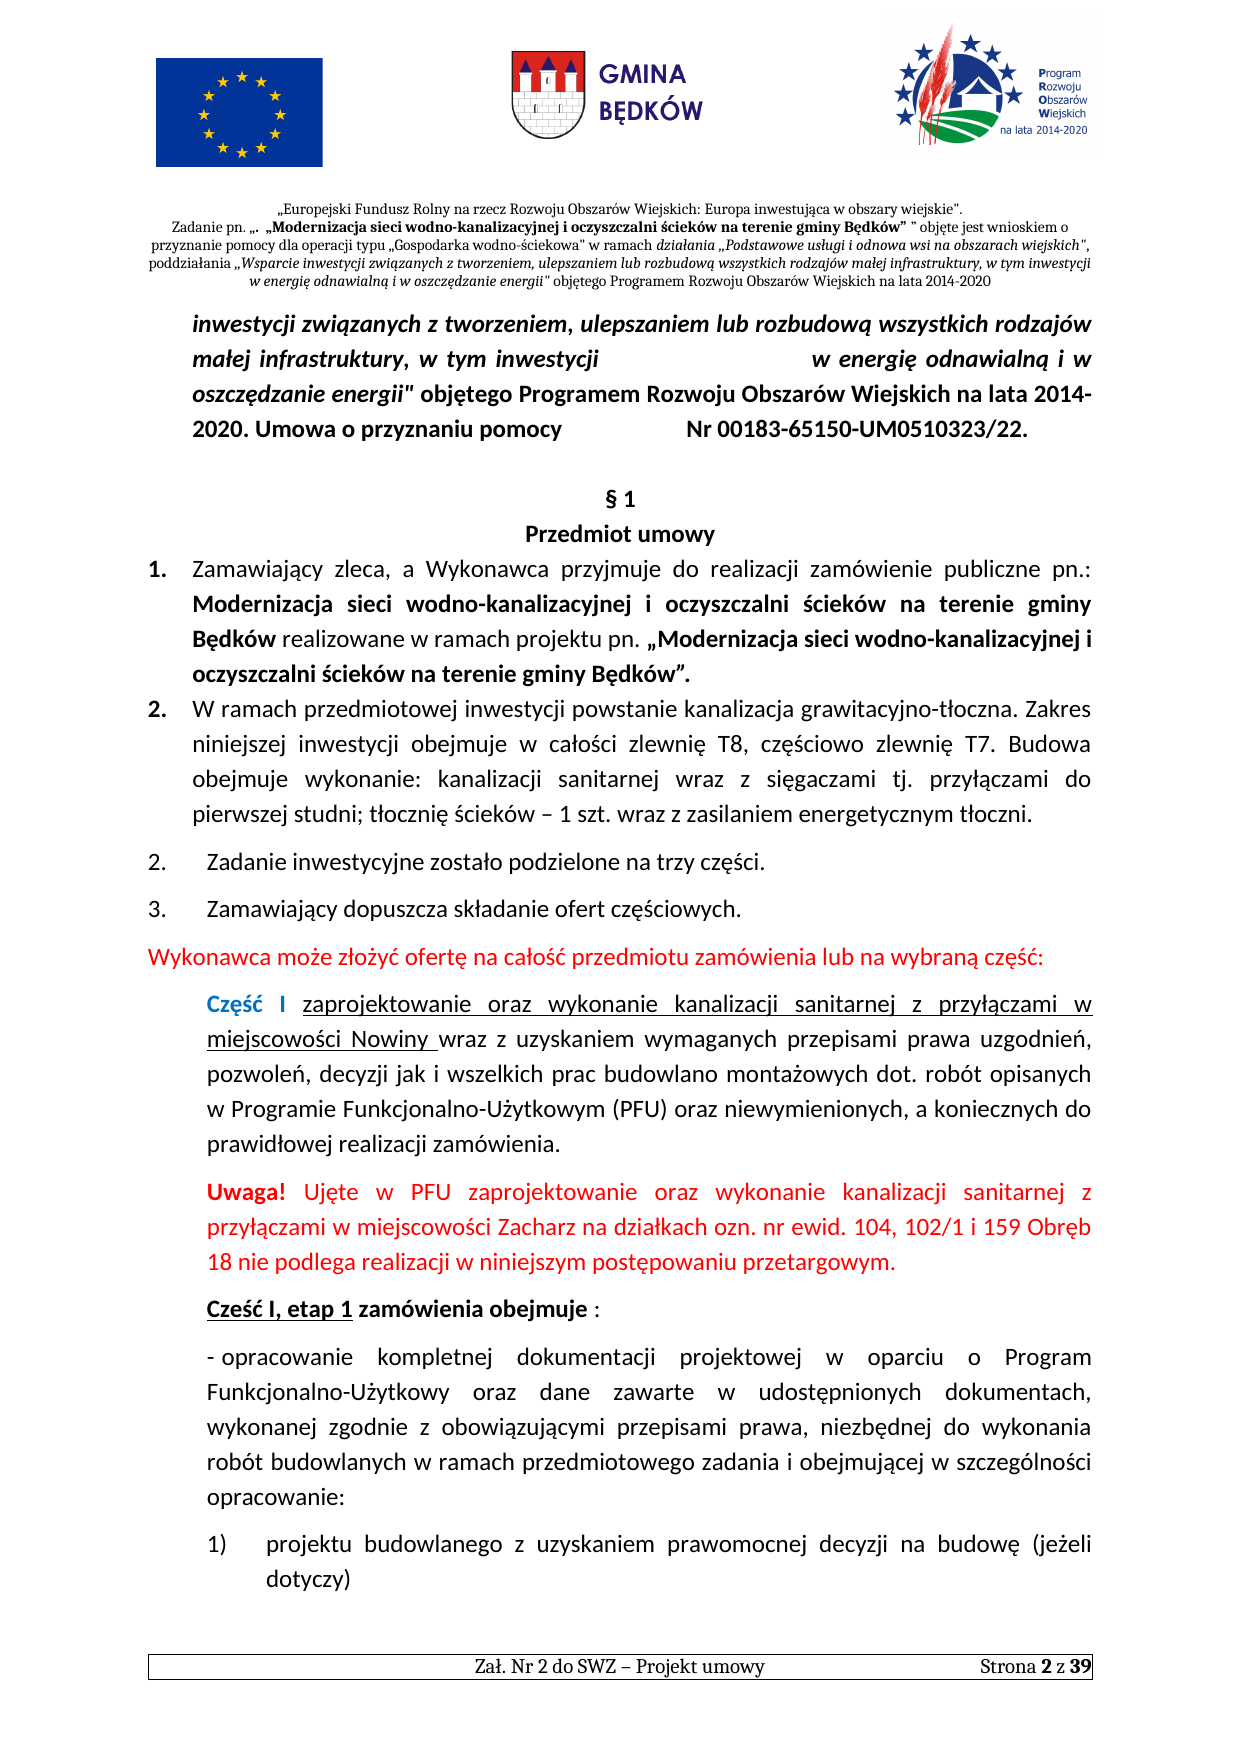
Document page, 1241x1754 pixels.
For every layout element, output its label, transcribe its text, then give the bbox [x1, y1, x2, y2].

text Wykonawca może złożyć ofertę na całość przedmiotu zamówienia lub na wybraną część: [148, 941, 1093, 972]
text § 1 [148, 483, 1093, 514]
text Przedmiot umowy [148, 518, 1093, 549]
list Zamawiający zleca, a Wykonawca przyjmuje do realizacji zamówienie publiczne pn.: Modernizacja sieci wodno-kanalizacyjnej i oczyszczalni ścieków na terenie gminy Będków realizowane w ramach projektu pn. „Modernizacja sieci wodno-kanalizacyjnej i oczyszczalni ścieków na terenie gminy Będków”. [148, 553, 1093, 689]
list Zamawiający dopuszcza składanie ofert częściowych. [148, 893, 1093, 924]
text Uwaga! Ujęte w PFU zaprojektowanie oraz wykonanie kanalizacji sanitarnej z przyłączami w miejscowości Zacharz na działkach ozn. nr ewid. 104, 102/1 i 159 Obręb 18 nie podlega realizacji w niniejszym postępowaniu przetargowym. [207, 1176, 1093, 1277]
list W ramach przedmiotowej inwestycji powstanie kanalizacja grawitacyjno-tłoczna. Zakres niniejszej inwestycji obejmuje w całości zlewnię T8, częściowo zlewnię T7. Budowa obejmuje wykonanie: kanalizacji sanitarnej wraz z sięgaczami tj. przyłączami do pierwszej studni; tłocznię ścieków – 1 szt. wraz z zasilaniem energetycznym tłoczni. [148, 693, 1093, 829]
picture [511, 51, 729, 139]
picture [885, 15, 1103, 157]
list Zadanie inwestycyjne zostało podzielone na trzy części. [148, 846, 1093, 877]
text - opracowanie kompletnej dokumentacji projektowej w oparciu o Program Funkcjonalno-Użytkowy oraz dane zawarte w udostępnionych dokumentach, wykonanej zgodnie z obowiązującymi przepisami prawa, niezbędnej do wykonania robót budowlanych w ramach przedmiotowego zadania i obejmującej w szczególności opracowanie: [207, 1341, 1093, 1512]
text Cześć I, etap 1 zamówienia obejmuje : [207, 1293, 1093, 1324]
text 1) projektu budowlanego z uzyskaniem prawomocnej decyzji na budowę (jeżeli dotyczy) [207, 1528, 1093, 1594]
text Część I zaprojektowanie oraz wykonanie kanalizacji sanitarnej z przyłączami w miejscowości Nowiny wraz z uzyskaniem wymaganych przepisami prawa uzgodnień, pozwoleń, decyzji jak i wszelkich prac budowlano montażowych dot. robót opisanych w Programie Funkcjonalno-Użytkowym (PFU) oraz niewymienionych, a koniecznych do prawidłowej realizacji zamówienia. [207, 988, 1093, 1159]
picture [156, 58, 323, 167]
